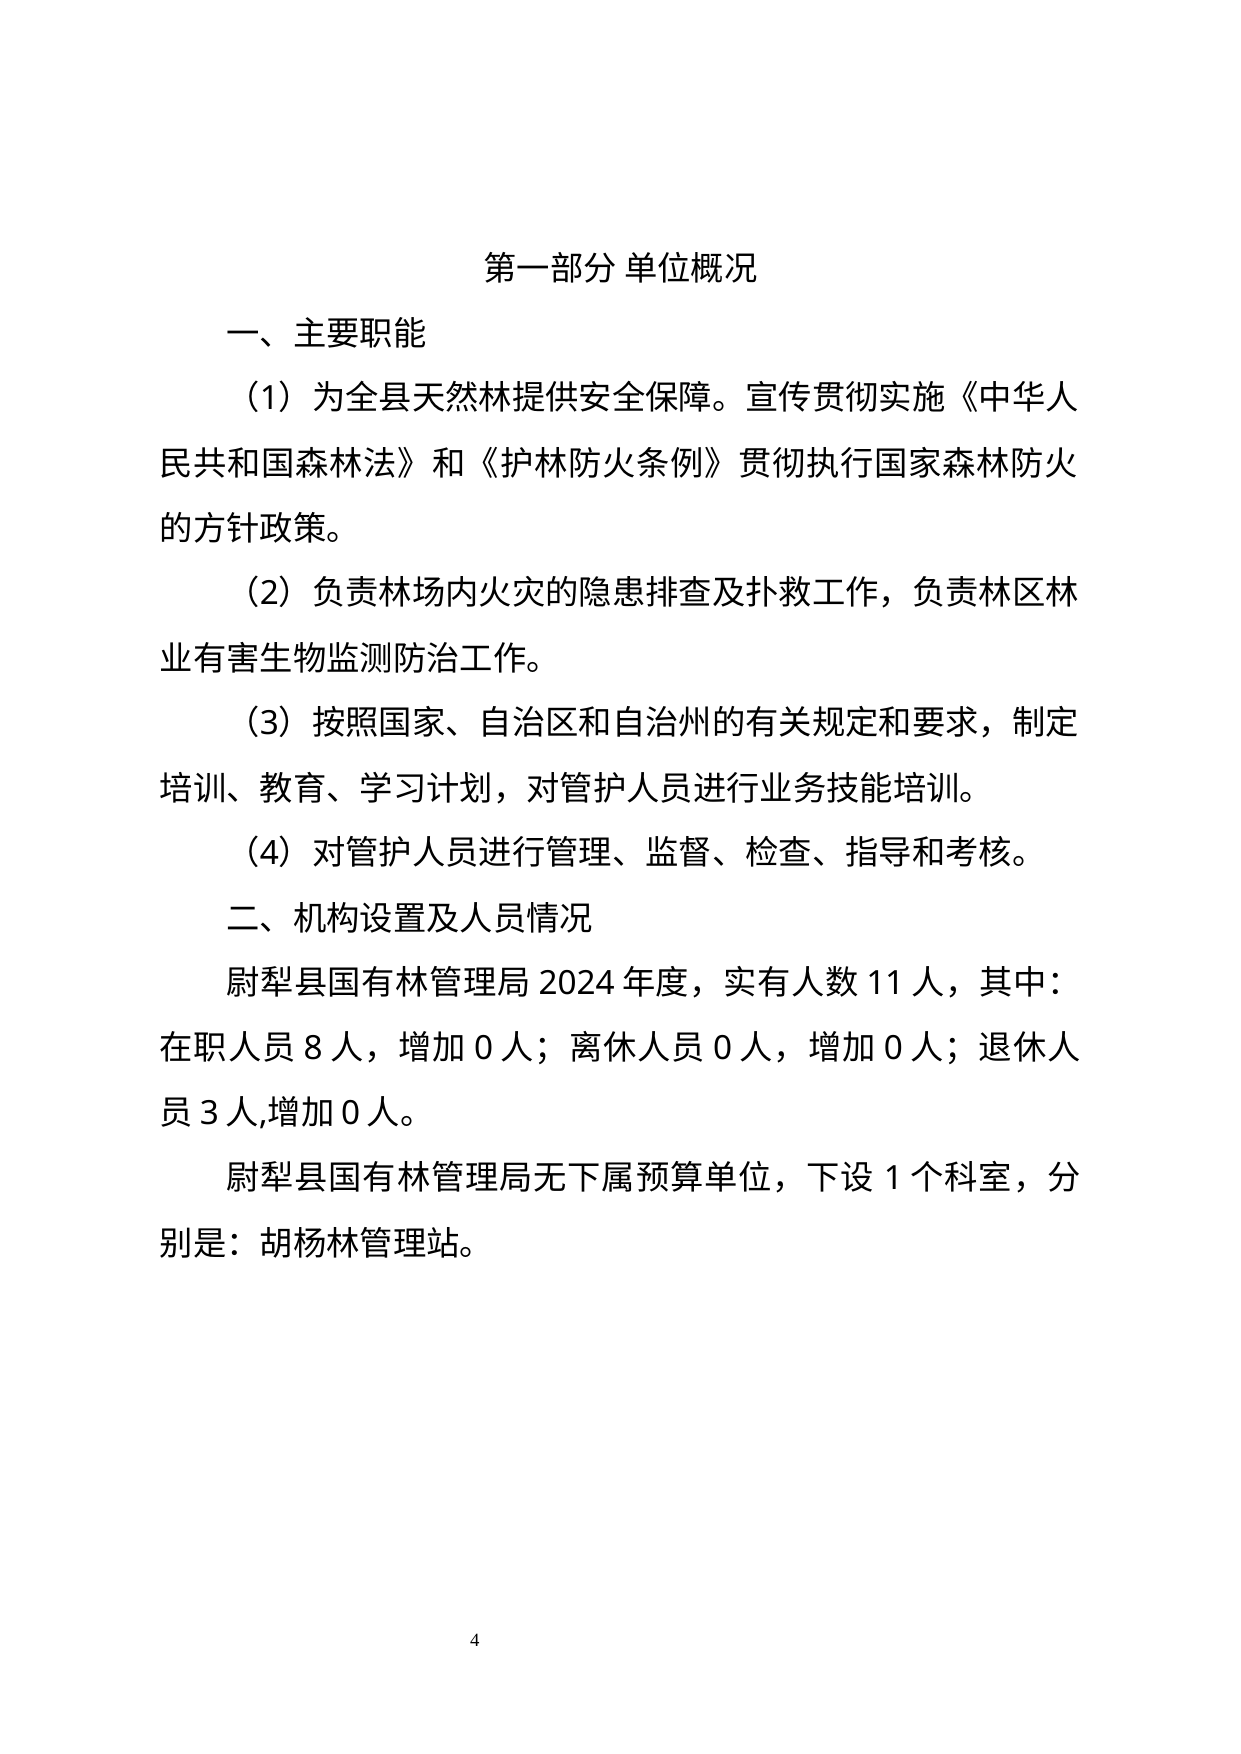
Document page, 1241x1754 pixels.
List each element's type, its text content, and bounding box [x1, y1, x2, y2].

text （3）按照国家、自治区和自治州的有关规定和要求，制定培训、教育、学习计划，对管护人员进行业务技能培训。 [159, 688, 1081, 818]
text 第一部分 单位概况 [159, 233, 1081, 298]
text 二、机构设置及人员情况 [159, 883, 1081, 948]
text 尉犁县国有林管理局无下属预算单位，下设1个科室，分别是：胡杨林管理站。 [159, 1143, 1081, 1273]
text （2）负责林场内火灾的隐患排查及扑救工作，负责林区林业有害生物监测防治工作。 [159, 558, 1081, 688]
text 一、主要职能 [159, 298, 1081, 363]
text 尉犁县国有林管理局2024年度，实有人数11人，其中：在职人员8人，增加0人；离休人员0人，增加0人；退休人员3人,增加0人。 [159, 948, 1081, 1143]
text （1）为全县天然林提供安全保障。宣传贯彻实施《中华人民共和国森林法》和《护林防火条例》贯彻执行国家森林防火的方针政策。 [159, 363, 1081, 558]
text （4）对管护人员进行管理、监督、检查、指导和考核。 [159, 818, 1081, 883]
